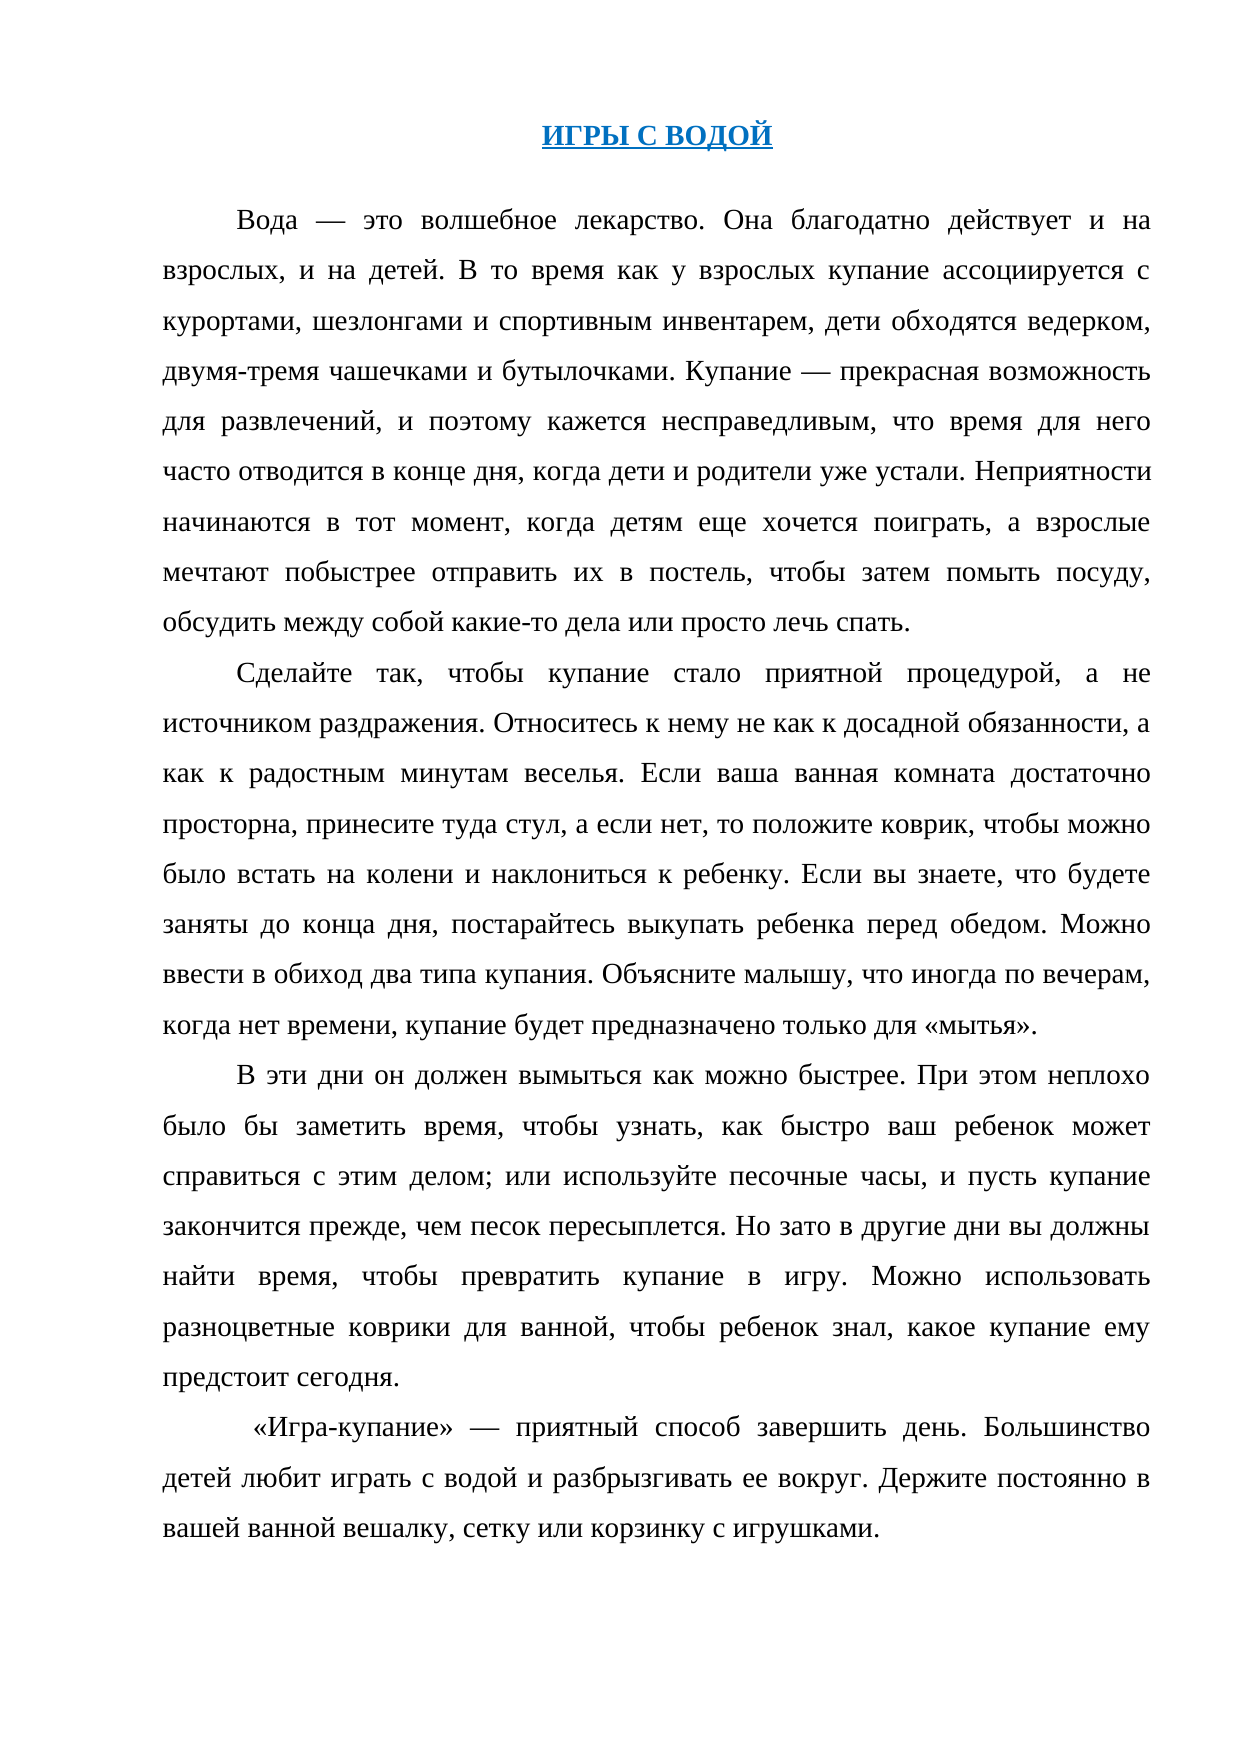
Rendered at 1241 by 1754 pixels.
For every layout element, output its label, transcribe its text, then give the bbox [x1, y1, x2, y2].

text Вода — это волшебное лекарство. Она благодатно действует и на взрослых, и на детей. В то время как у взрослых купание ассоциируется с курортами, шезлонгами и спортивным инвентарем, дети обходятся ведерком, двумя-тремя чашечками и бутылочками. Купание — прекрасная возможность для развлечений, и поэтому кажется несправедливым, что время для него часто отводится в конце дня, когда дети и родители уже устали. Неприятности начинаются в тот момент, когда детям еще хочется поиграть, а взрослые мечтают побыстрее отправить их в постель, чтобы затем помыть посуду, обсудить между собой какие-то дела или просто лечь спать. [162, 202, 1152, 638]
text ИГРЫ С ВОДОЙ [162, 118, 1152, 152]
text В эти дни он должен вымыться как можно быстрее. При этом неплохо было бы заметить время, чтобы узнать, как быстро ваш ребенок может справиться с этим делом; или используйте песочные часы, и пусть купание закончится прежде, чем песок пересыплется. Но зато в другие дни вы должны найти время, чтобы превратить купание в игру. Можно использовать разноцветные коврики для ванной, чтобы ребенок знал, какое купание ему предстоит сегодня. [162, 1057, 1152, 1393]
text Сделайте так, чтобы купание стало приятной процедурой, а не источником раздражения. Относитесь к нему не как к досадной обязанности, а как к радостным минутам веселья. Если ваша ванная комната достаточно просторна, принесите туда стул, а если нет, то положите коврик, чтобы можно было встать на колени и наклониться к ребенку. Если вы знаете, что будете заняты до конца дня, постарайтесь выкупать ребенка перед обедом. Можно ввести в обиход два типа купания. Объясните малышу, что иногда по вечерам, когда нет времени, купание будет предназначено только для «мытья». [162, 655, 1152, 1041]
text «Игра-купание» — приятный способ завершить день. Большинство детей любит играть с водой и разбрызгивать ее вокруг. Держите постоянно в вашей ванной вешалку, сетку или корзинку с игрушками. [162, 1409, 1152, 1544]
